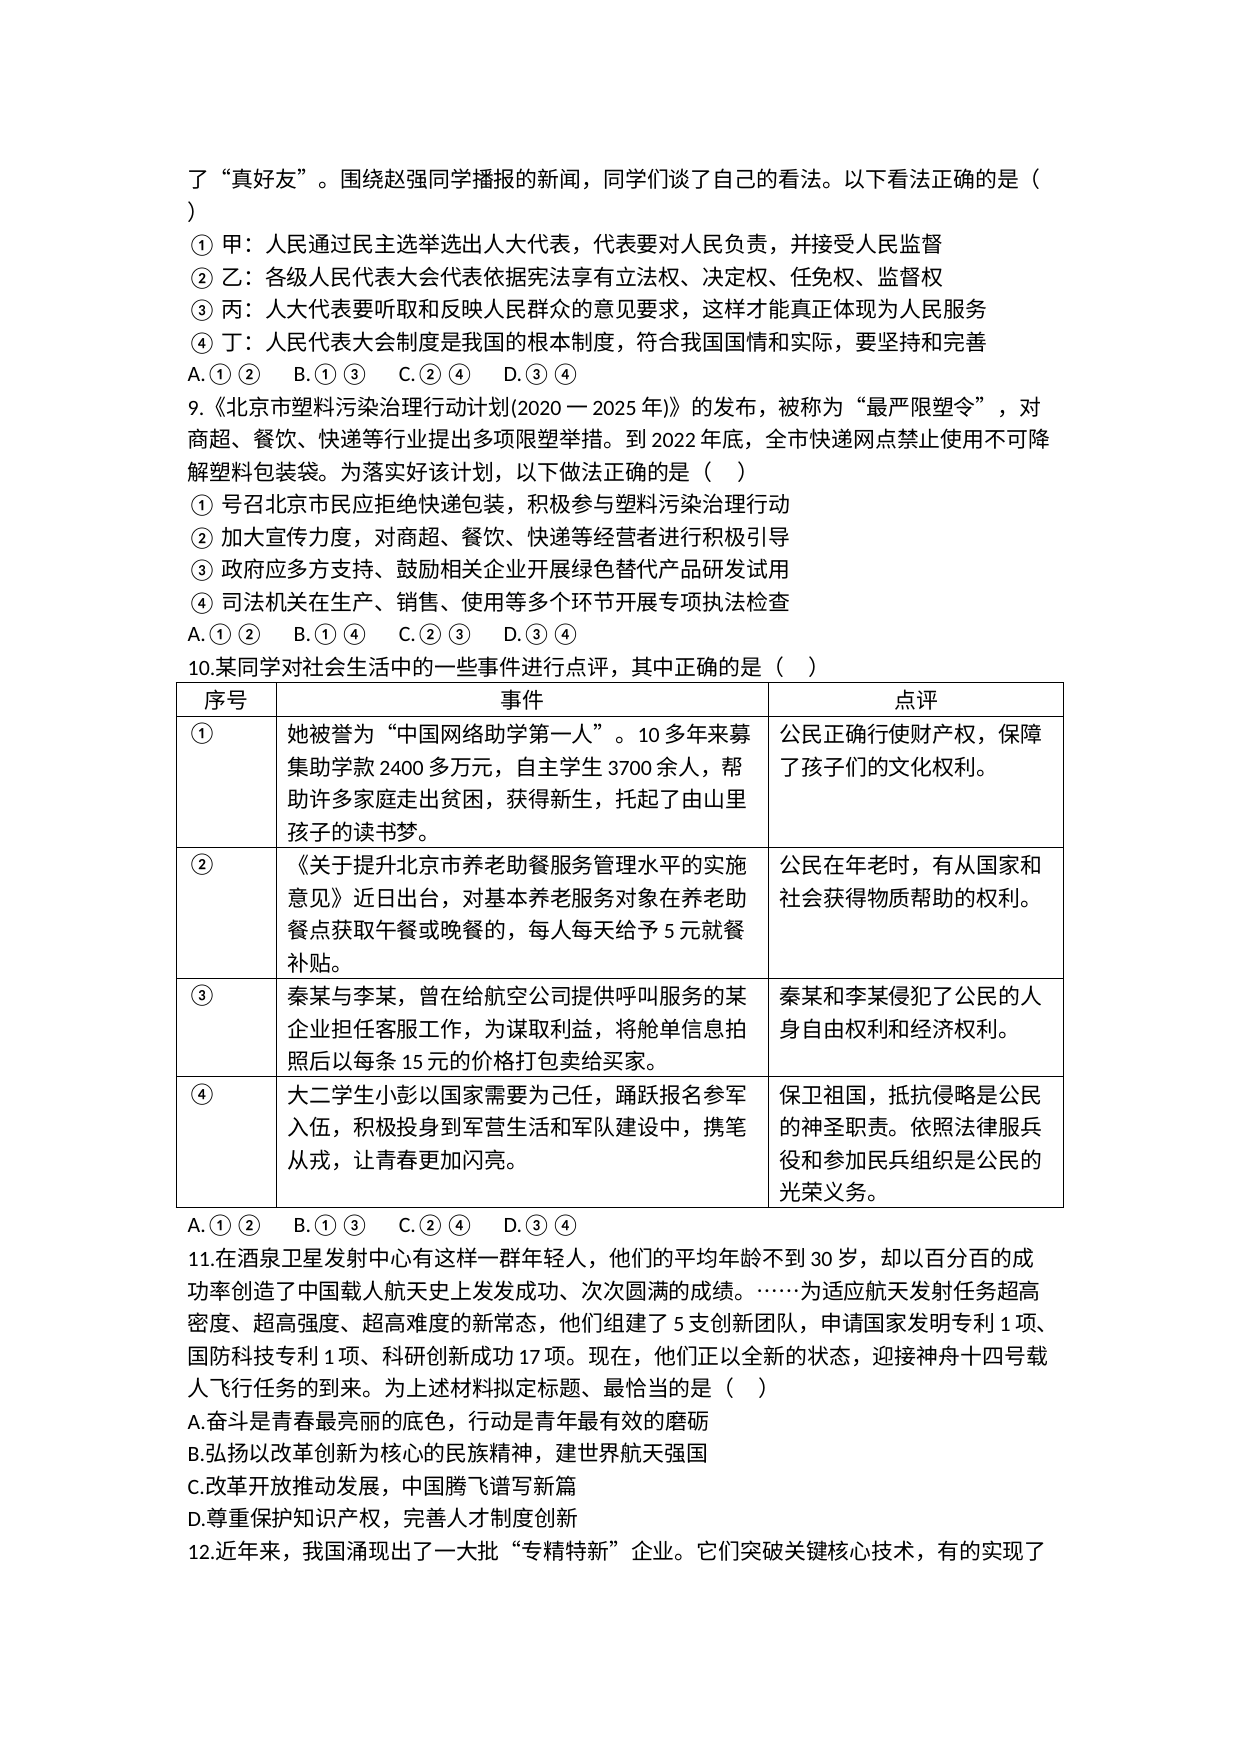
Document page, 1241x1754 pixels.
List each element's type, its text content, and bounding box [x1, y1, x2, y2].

text ③政府应多方支持、鼓励相关企业开展绿色替代产品研发试用 [187, 552, 1053, 584]
table_cell ② [177, 848, 276, 978]
table_cell 秦某和李某侵犯了公民的人身自由权利和经济权利。 [769, 979, 1063, 1076]
text B.弘扬以改革创新为核心的民族精神，建世界航天强国 [187, 1436, 1053, 1468]
text 9.《北京市塑料污染治理行动计划(2020一2025年)》的发布，被称为“最严限塑令”，对商超、餐饮、快递等行业提出多项限塑举措。到2022年底，全市快递网点禁止使用不可降解塑料包装袋。为落实好该计划，以下做法正确的是（ ） [187, 389, 1053, 487]
text ②乙：各级人民代表大会代表依据宪法享有立法权、决定权、任免权、监督权 [187, 259, 1053, 292]
text A.①② B.①③ C.②④ D.③④ [187, 357, 1053, 389]
text ①甲：人民通过民主选举选出人大代表，代表要对人民负责，并接受人民监督 [187, 227, 1053, 259]
table_header 点评 [769, 683, 1063, 716]
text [187, 162, 1053, 227]
table_cell 保卫祖国，抵抗侵略是公民的神圣职责。依照法律服兵役和参加民兵组织是公民的光荣义务。 [769, 1077, 1063, 1207]
table_cell 公民正确行使财产权，保障了孩子们的文化权利。 [769, 717, 1063, 847]
table_cell 秦某与李某，曾在给航空公司提供呼叫服务的某企业担任客服工作，为谋取利益，将舱单信息拍照后以每条15元的价格打包卖给买家。 [277, 979, 768, 1076]
table_header 序号 [177, 683, 276, 716]
text ②加大宣传力度，对商超、餐饮、快递等经营者进行积极引导 [187, 519, 1053, 552]
text D.尊重保护知识产权，完善人才制度创新 [187, 1501, 1053, 1533]
table_cell 《关于提升北京市养老助餐服务管理水平的实施意见》近日出台，对基本养老服务对象在养老助餐点获取午餐或晚餐的，每人每天给予5元就餐补贴。 [277, 848, 768, 978]
table_cell ① [177, 717, 276, 847]
table_header 事件 [277, 683, 768, 716]
text ③丙：人大代表要听取和反映人民群众的意见要求，这样才能真正体现为人民服务 [187, 292, 1053, 324]
table_cell ④ [177, 1077, 276, 1207]
text A.①② B.①④ C.②③ D.③④ [187, 617, 1053, 649]
text 11.在酒泉卫星发射中心有这样一群年轻人，他们的平均年龄不到30岁，却以百分百的成功率创造了中国载人航天史上发发成功、次次圆满的成绩。……为适应航天发射任务超高密度、超高强度、超高难度的新常态，他们组建了5支创新团队，申请国家发明专利1项、国防科技专利1项、科研创新成功17项。现在，他们正以全新的状态，迎接神舟十四号载人飞行任务的到来。为上述材料拟定标题、最恰当的是（ ） [187, 1241, 1053, 1403]
text ①号召北京市民应拒绝快递包装，积极参与塑料污染治理行动 [187, 487, 1053, 519]
table_cell ③ [177, 979, 276, 1076]
text C.改革开放推动发展，中国腾飞谱写新篇 [187, 1468, 1053, 1501]
text 10.某同学对社会生活中的一些事件进行点评，其中正确的是（ ） [187, 649, 1053, 682]
table_cell 公民在年老时，有从国家和社会获得物质帮助的权利。 [769, 848, 1063, 978]
text ④丁：人民代表大会制度是我国的根本制度，符合我国国情和实际，要坚持和完善 [187, 324, 1053, 357]
text ④司法机关在生产、销售、使用等多个环节开展专项执法检查 [187, 584, 1053, 617]
text A.①② B.①③ C.②④ D.③④ [187, 1208, 1053, 1241]
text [187, 1533, 1053, 1566]
table_cell 她被誉为“中国网络助学第一人”。10多年来募集助学款2400多万元，自主学生3700余人，帮助许多家庭走出贫困，获得新生，托起了由山里孩子的读书梦。 [277, 717, 768, 847]
table_cell 大二学生小彭以国家需要为己任，踊跃报名参军入伍，积极投身到军营生活和军队建设中，携笔从戎，让青春更加闪亮。 [277, 1077, 768, 1207]
text A.奋斗是青春最亮丽的底色，行动是青年最有效的磨砺 [187, 1403, 1053, 1436]
